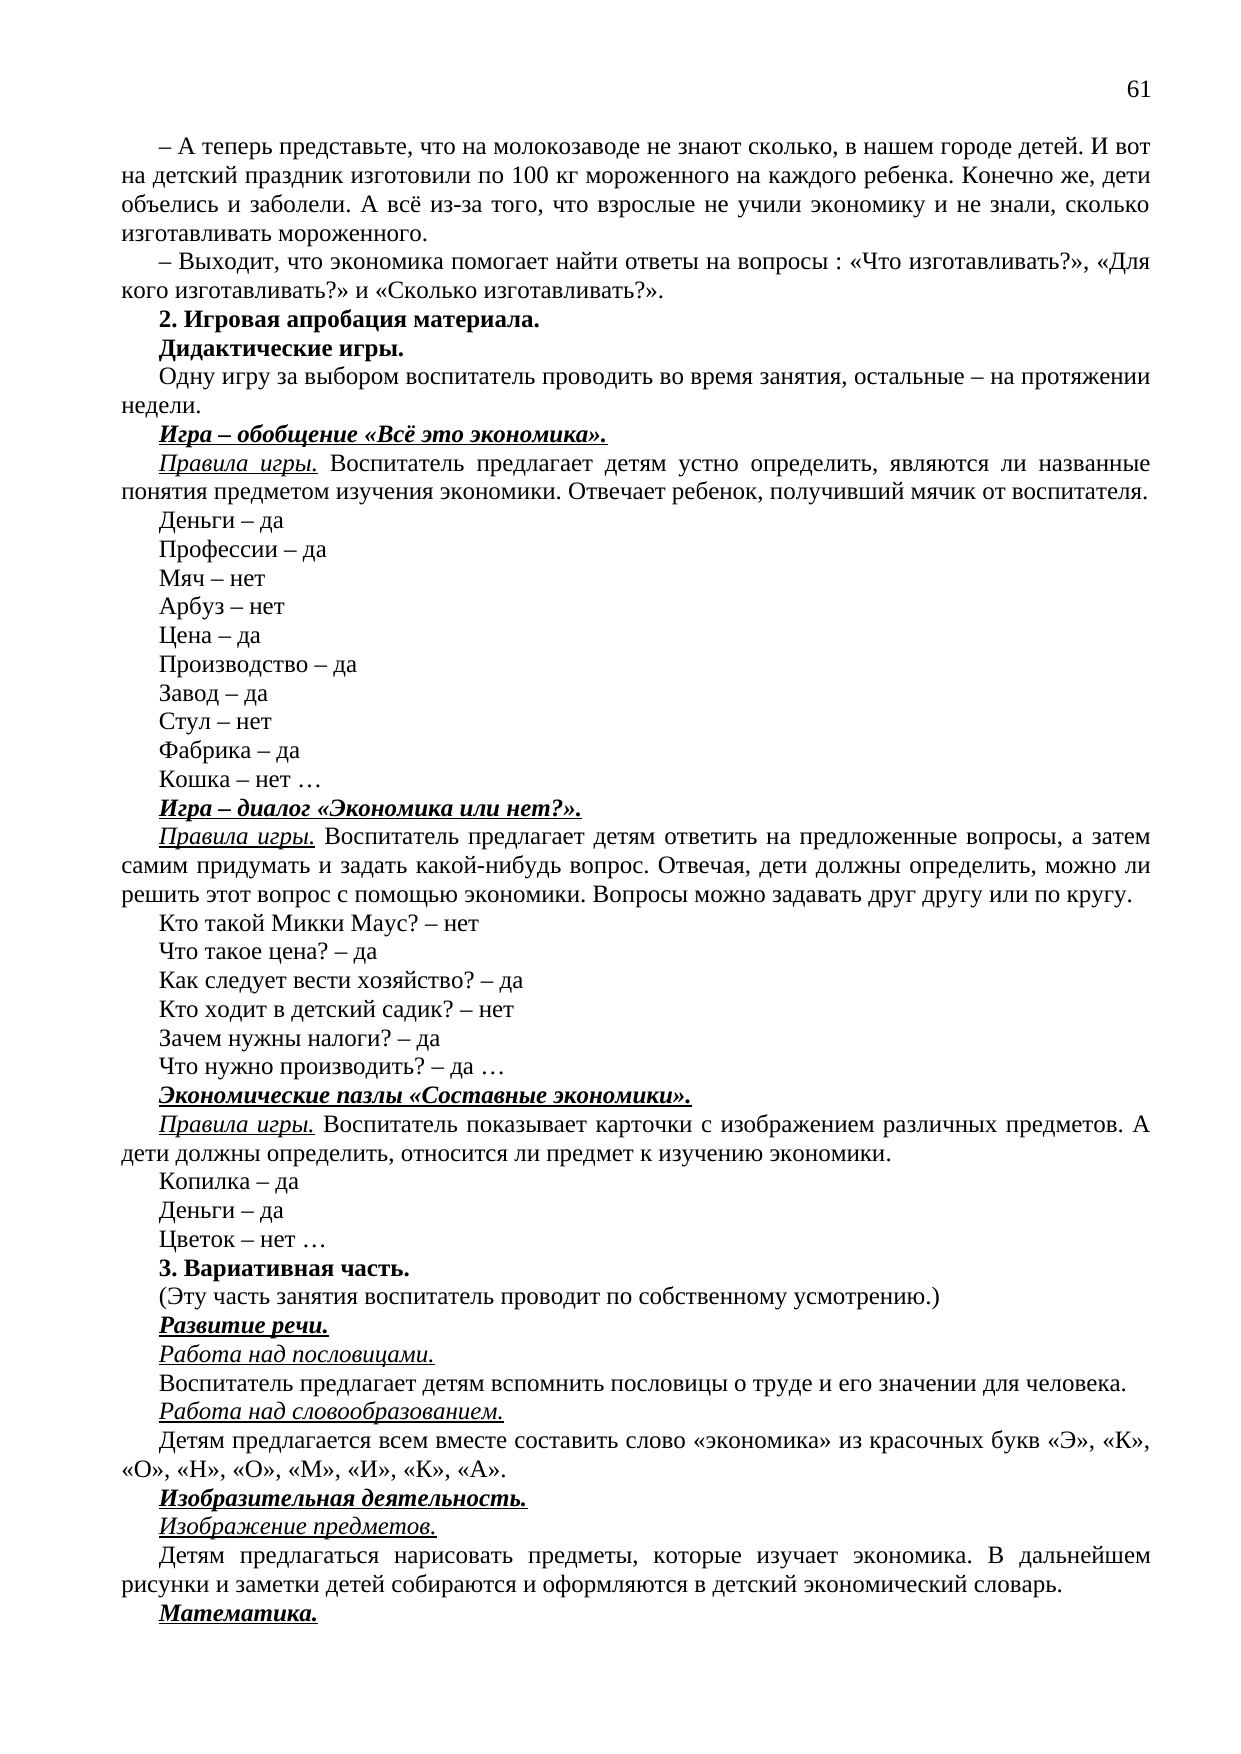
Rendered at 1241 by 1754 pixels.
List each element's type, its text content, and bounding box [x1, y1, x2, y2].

text Правила игры. Воспитатель предлагает детям устно определить, являются ли названные понятия предметом изучения экономики. Отвечает ребенок, получивший мячик от воспитателя. [121, 448, 1152, 505]
text Деньги – да [121, 505, 1152, 534]
text 3. Вариативная часть. [121, 1253, 1152, 1281]
text Работа над пословицами. [121, 1339, 1152, 1368]
text (Эту часть занятия воспитатель проводит по собственному усмотрению.) [121, 1281, 1152, 1310]
text – А теперь представьте, что на молокозаводе не знают сколько, в нашем городе детей. И вот на детский праздник изготовили по мороженного на каждого ребенка. Конечно же, дети объелись и заболели. А всё из-за того, что взрослые не учили экономику и не знали, сколько изготавливать мороженного. [121, 131, 1152, 246]
text Игра – обобщение «Всё это экономика». [121, 419, 1152, 448]
text Экономические пазлы «Составные экономики». [121, 1080, 1152, 1109]
text Дидактические игры. [121, 333, 1152, 361]
text Правила игры. Воспитатель предлагает детям ответить на предложенные вопросы, а затем самим придумать и задать какой-нибудь вопрос. Отвечая, дети должны определить, можно ли решить этот вопрос с помощью экономики. Вопросы можно задавать друг другу или по кругу. [121, 821, 1152, 908]
text Цена – да [121, 620, 1152, 649]
text Что такое цена? – да [121, 936, 1152, 965]
text Правила игры. Воспитатель показывает карточки с изображением различных предметов. А дети должны определить, относится ли предмет к изучению экономики. [121, 1109, 1152, 1166]
text Мяч – нет [121, 563, 1152, 591]
text Изображение предметов. [121, 1511, 1152, 1540]
text – Выходит, что экономика помогает найти ответы на вопросы : «Что изготавливать?», «Для кого изготавливать?» и «Сколько изготавливать?». [121, 246, 1152, 304]
text Детям предлагаться нарисовать предметы, которые изучает экономика. В дальнейшем рисунки и заметки детей собираются и оформляются в детский экономический словарь. [121, 1540, 1152, 1598]
text Детям предлагается всем вместе составить слово «экономика» из красочных букв «Э», «К», «О», «Н», «О», «М», «И», «К», «А». [121, 1425, 1152, 1483]
text Игра – диалог «Экономика или нет?». [121, 793, 1152, 821]
text Копилка – да [121, 1166, 1152, 1195]
text Развитие речи. [121, 1310, 1152, 1339]
text Фабрика – да [121, 735, 1152, 764]
text Кто ходит в детский садик? – нет [121, 994, 1152, 1023]
text Цветок – нет … [121, 1224, 1152, 1253]
text Деньги – да [121, 1195, 1152, 1224]
text Что нужно производить? – да … [121, 1051, 1152, 1080]
text Производство – да [121, 649, 1152, 678]
text Арбуз – нет [121, 591, 1152, 620]
text Воспитатель предлагает детям вспомнить пословицы о труде и его значении для человека. [121, 1368, 1152, 1396]
text Математика. [121, 1598, 1152, 1626]
text Кто такой Микки Маус? – нет [121, 908, 1152, 936]
text Работа над словообразованием. [121, 1396, 1152, 1425]
text Профессии – да [121, 534, 1152, 563]
text Как следует вести хозяйство? – да [121, 965, 1152, 994]
text Изобразительная деятельность. [121, 1483, 1152, 1511]
text 2. Игровая апробация материала. [121, 304, 1152, 333]
text Кошка – нет … [121, 764, 1152, 793]
text Стул – нет [121, 706, 1152, 735]
text Одну игру за выбором воспитатель проводить во время занятия, остальные – на протяжении недели. [121, 361, 1152, 419]
text Зачем нужны налоги? – да [121, 1023, 1152, 1051]
text Завод – да [121, 678, 1152, 706]
